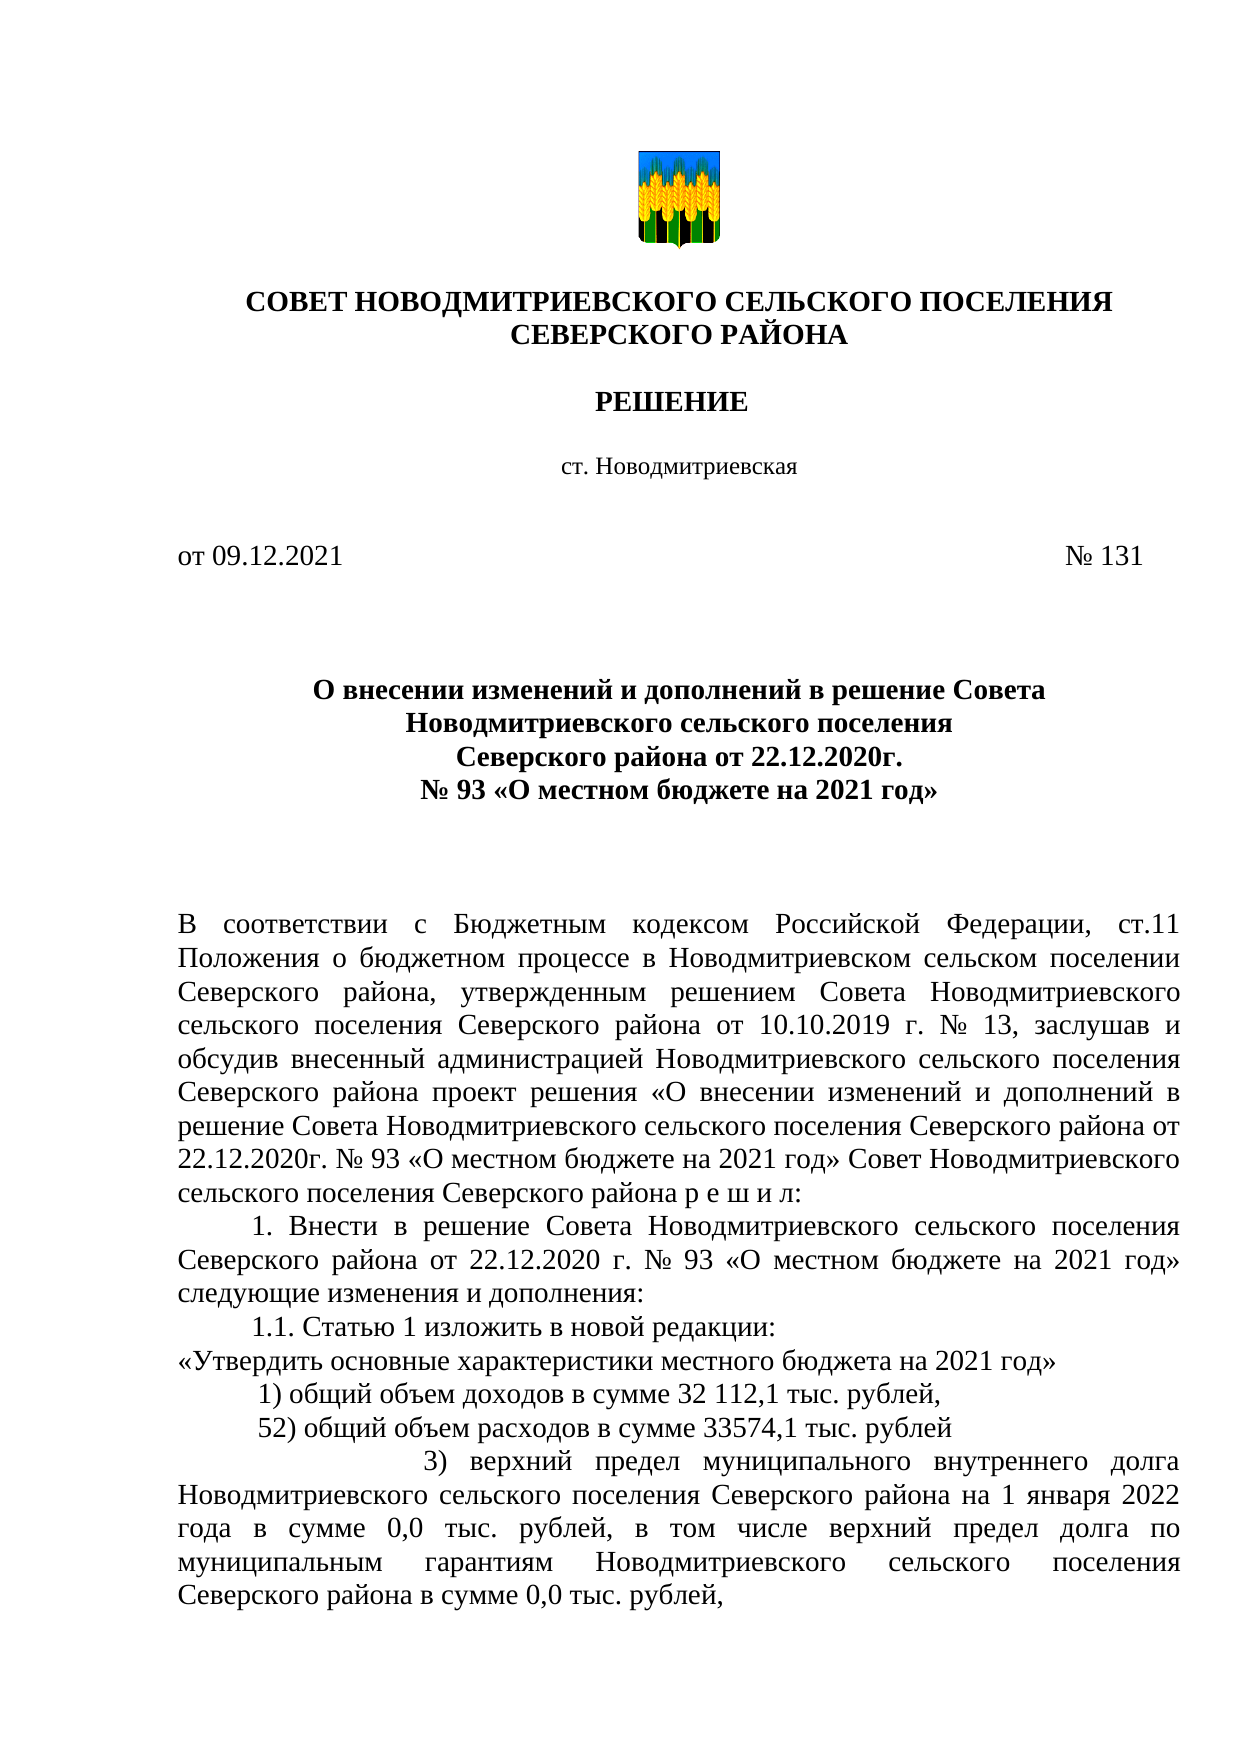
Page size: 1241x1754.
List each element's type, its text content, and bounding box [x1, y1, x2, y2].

text 1) общий объем доходов в сумме 32 112,1 тыс. рублей, [177, 1376, 1181, 1410]
text 3) верхний предел муниципального внутреннего долга Новодмитриевского сельского поселения Северского района на 1 января 2022 года в сумме 0,0 тыс. рублей, в том числе верхний предел долга по муниципальным гарантиям Новодмитриевского сельского поселения Северского района в сумме 0,0 тыс. рублей, [177, 1443, 1181, 1611]
text О внесении изменений и дополнений в решение Совета Новодмитриевского сельского поселения [177, 672, 1181, 739]
text РЕШЕНИЕ [162, 384, 1181, 418]
text В соответствии с Бюджетным кодексом Российской Федерации, ст.11 Положения о бюджетном процессе в Новодмитриевском сельском поселении Северского района, утвержденным решением Совета Новодмитриевского сельского поселения Северского района от 10.10.2019 г. № 13, заслушав и обсудив внесенный администрацией Новодмитриевского сельского поселения Северского района проект решения «О внесении изменений и дополнений в решение Совета Новодмитриевского сельского поселения Северского района от 22.12.2020г. № 93 «О местном бюджете на 2021 год» Совет Новодмитриевского сельского поселения Северского района р е ш и л: [177, 907, 1181, 1208]
text Северского района от 22.12.2020г. [177, 739, 1181, 772]
text СОВЕТ НОВОДМИТРИЕВСКОГО СЕЛЬСКОГО ПОСЕЛЕНИЯ [177, 284, 1181, 317]
text СЕВЕРСКОГО РАЙОНА [177, 317, 1181, 351]
text «Утвердить основные характеристики местного бюджета на 2021 год» [177, 1343, 1181, 1376]
text № 93 «О местном бюджете на 2021 год» [177, 772, 1181, 806]
text 1.1. Статью 1 изложить в новой редакции: [177, 1309, 1181, 1343]
text ст. Новодмитриевская [177, 451, 1181, 480]
picture [638, 151, 720, 251]
text 1. Внести в решение Совета Новодмитриевского сельского поселения Северского района от 22.12.2020 г. № 93 «О местном бюджете на 2021 год» следующие изменения и дополнения: [177, 1208, 1181, 1309]
text 52) общий объем расходов в сумме 33574,1 тыс. рублей [177, 1410, 1181, 1443]
text от 09.12.2021 № 131 [177, 538, 1181, 571]
